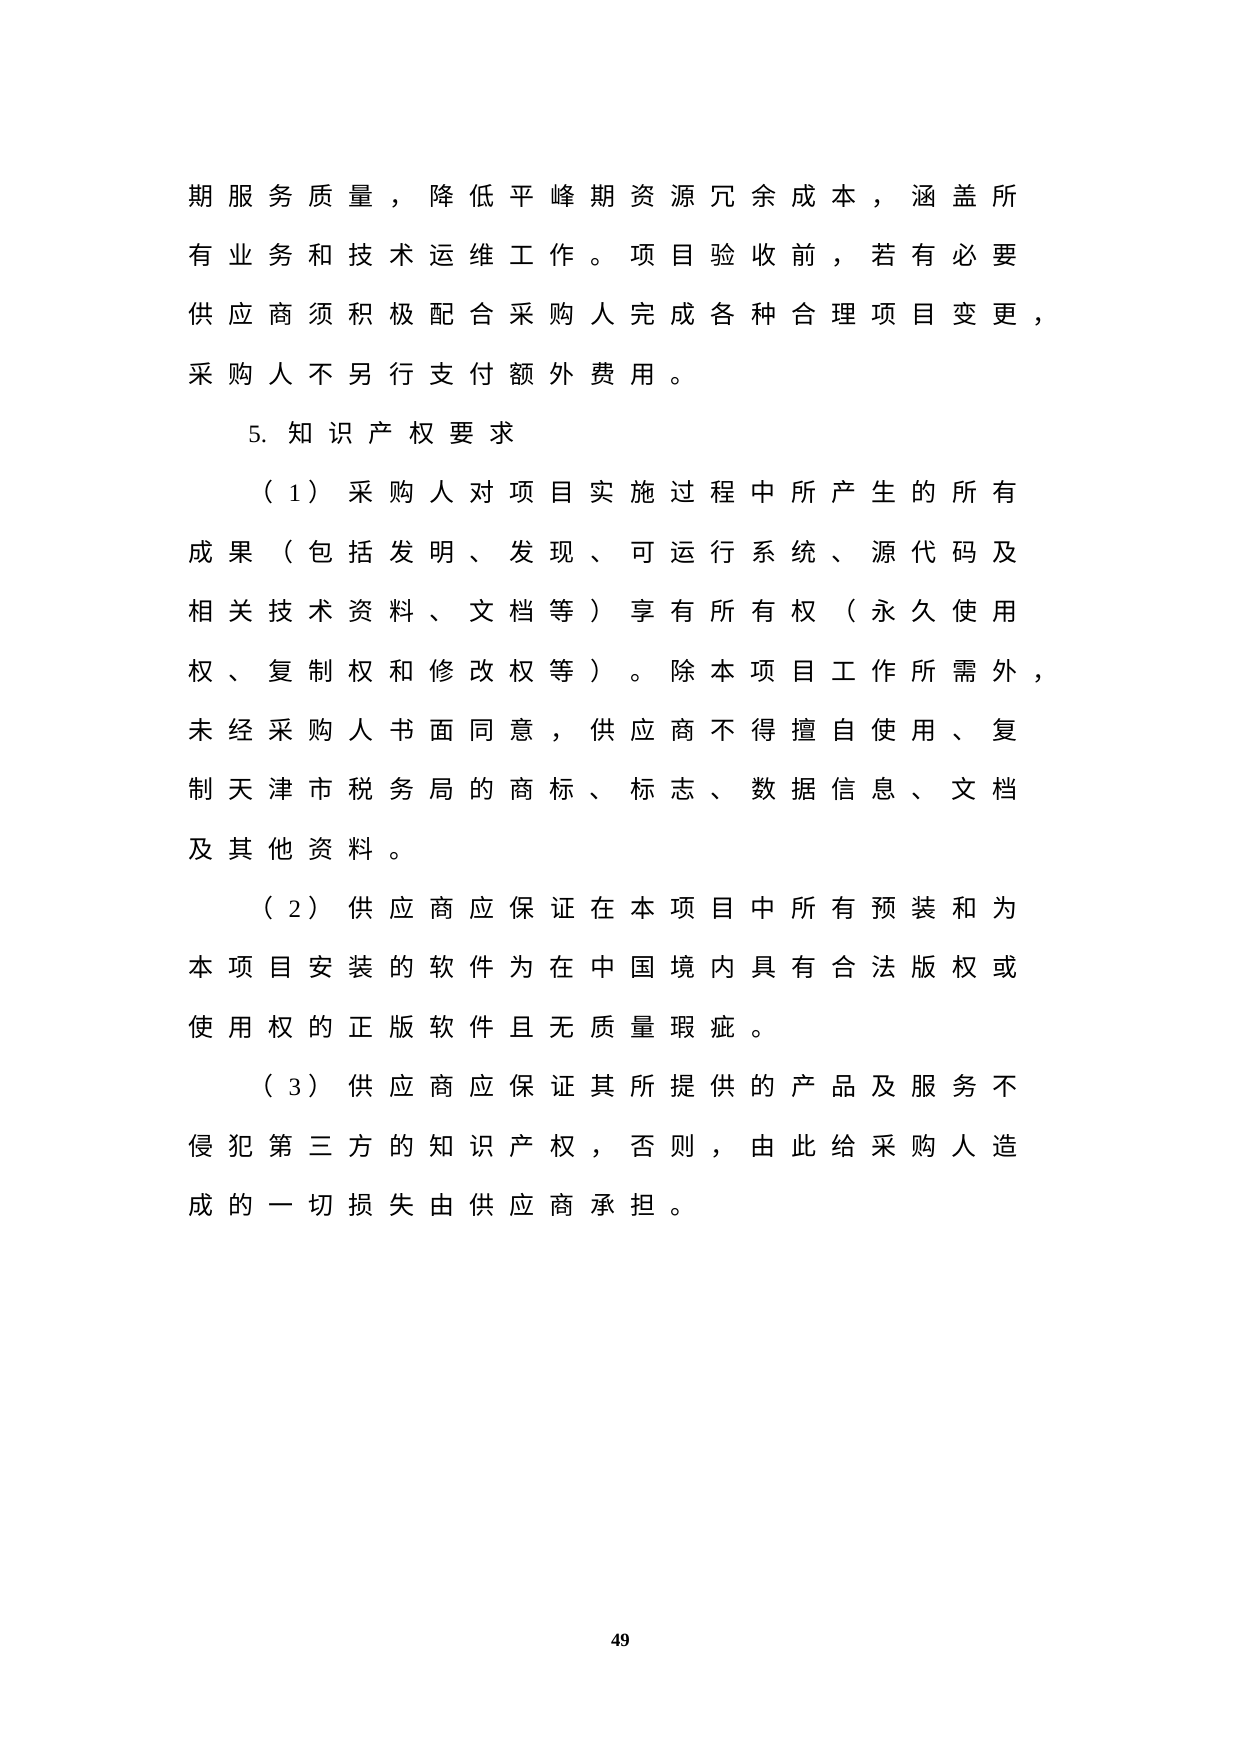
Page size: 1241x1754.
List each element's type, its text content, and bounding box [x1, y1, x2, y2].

text 5. 知识产权要求 [188, 402, 1052, 461]
text （1）采购人对项目实施过程中所产生的所有成果（包括发明、发现、可运行系统、源代码及相关技术资料、文档等）享有所有权（永久使用权、复制权和修改权等）。除本项目工作所需外，未经采购人书面同意，供应商不得擅自使用、复制天津市税务局的商标、标志、数据信息、文档及其他资料。 [188, 461, 1052, 877]
text （3）供应商应保证其所提供的产品及服务不侵犯第三方的知识产权，否则，由此给采购人造成的一切损失由供应商承担。 [188, 1055, 1052, 1233]
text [188, 164, 1052, 402]
text （2）供应商应保证在本项目中所有预装和为本项目安装的软件为在中国境内具有合法版权或使用权的正版软件且无质量瑕疵。 [188, 877, 1052, 1055]
